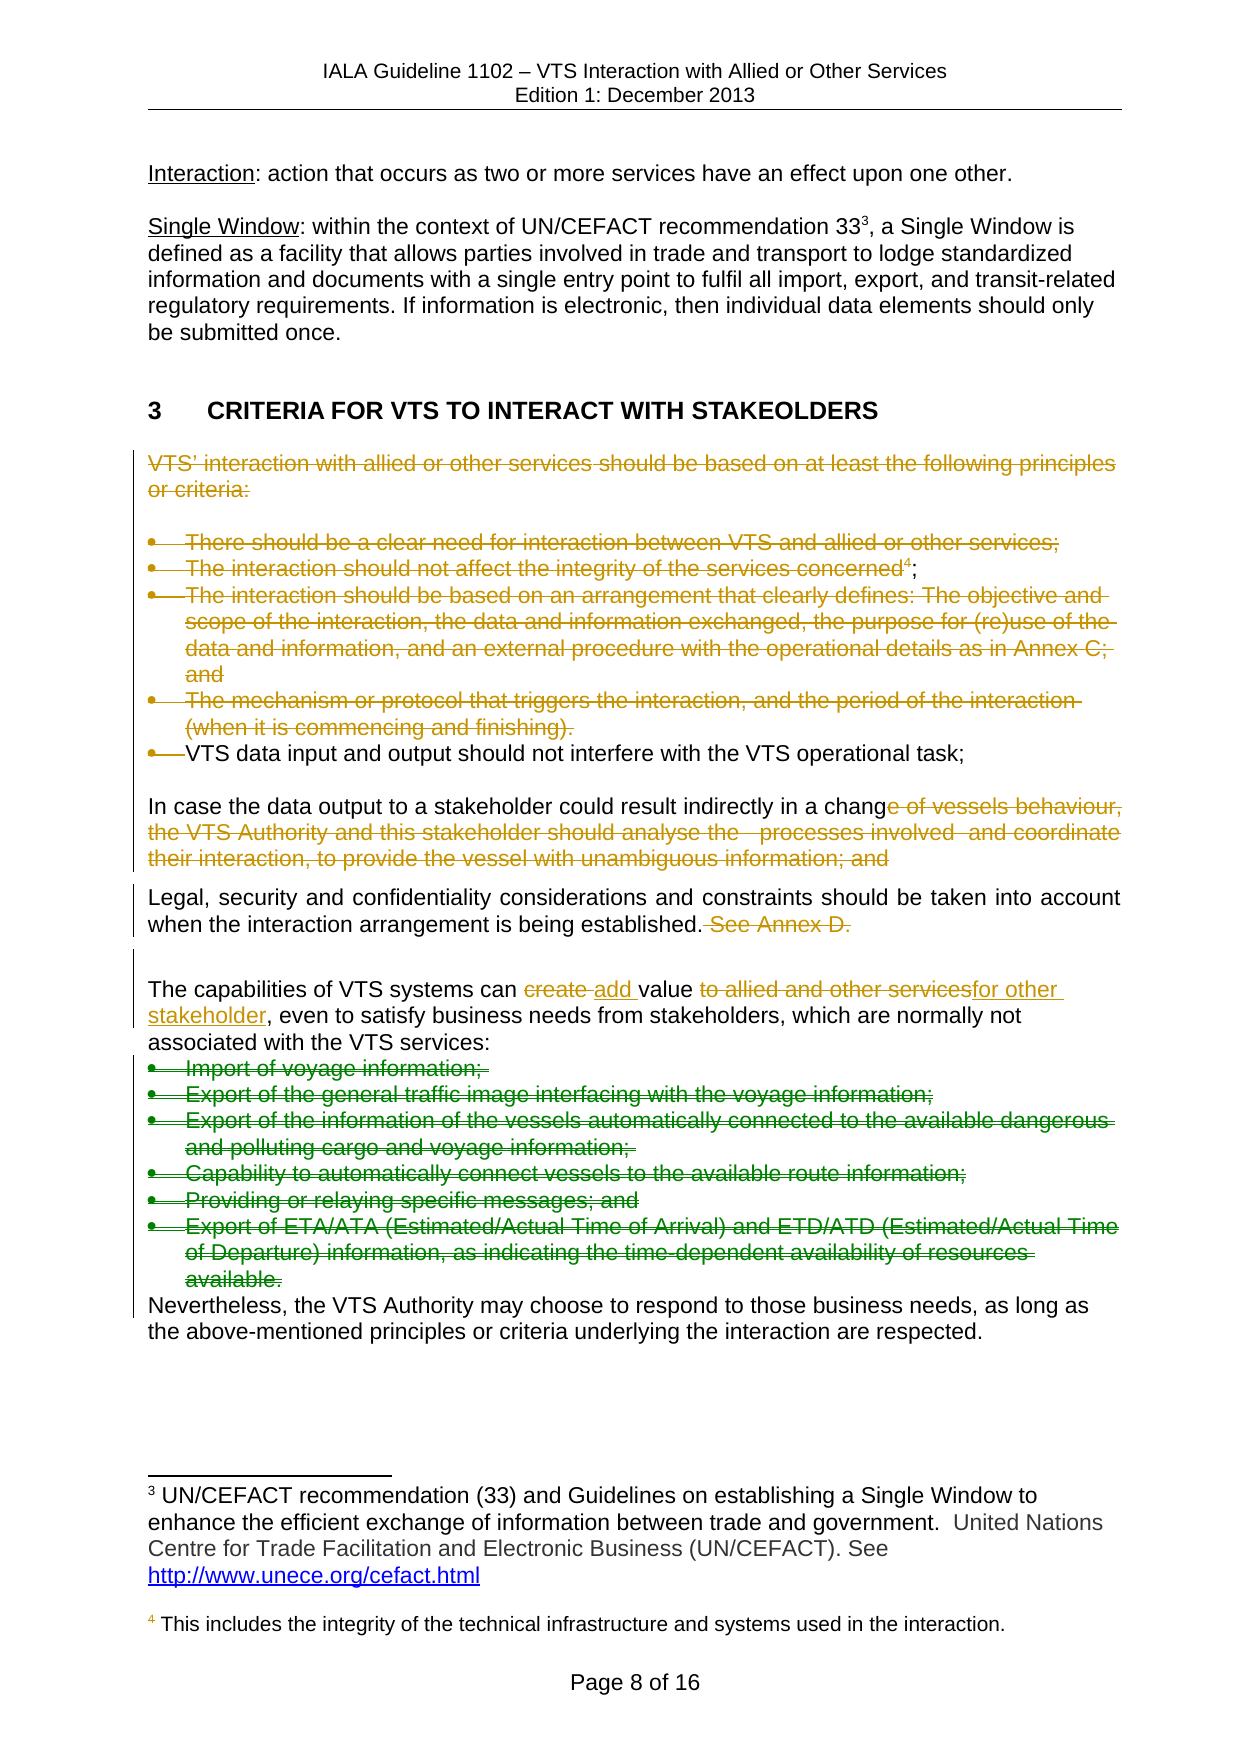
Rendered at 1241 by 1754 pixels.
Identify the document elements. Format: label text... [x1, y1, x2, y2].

text The capabilities of VTS systems can value , even to satisfy business needs from stakeholders, which are normally not associated with the VTS services: [148, 976, 1122, 1055]
text Interaction: action that occurs as two or more services have an effect upon one other. [148, 160, 1122, 187]
subtitle Criteria for VTS to interact with STAKEOLDERS [148, 396, 1122, 425]
text Nevertheless, the VTS Authority may choose to respond to those business needs, as long as the above-mentioned principles or criteria underlying the interaction are respected. [148, 1292, 1122, 1345]
text Single Window: within the context of UN/CEFACT recommendation 33, a Single Window is defined as a facility that allows parties involved in trade and transport to lodge standardized information and documents with a single entry point to fulfil all import, export, and transit-related regulatory requirements. If information is electronic, then individual data elements should only be submitted once. [148, 213, 1122, 345]
